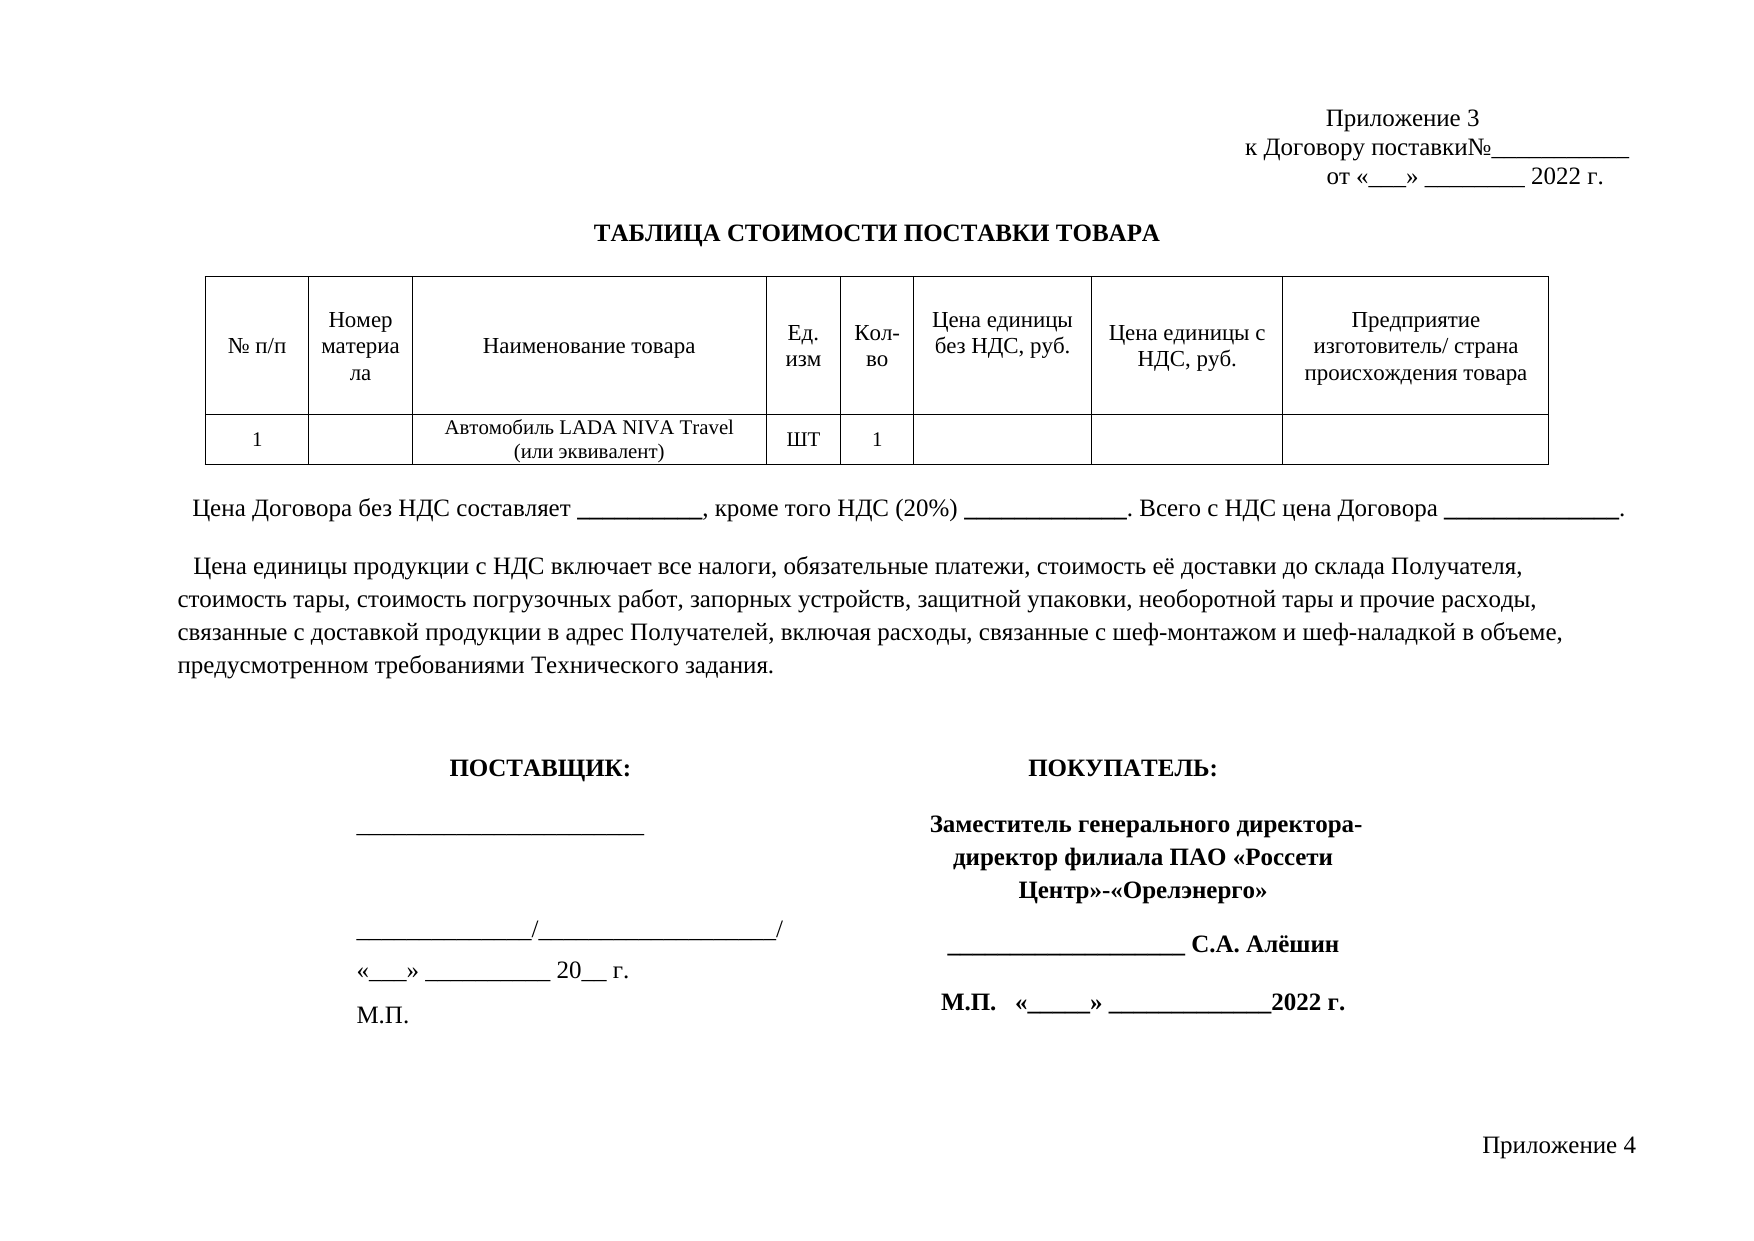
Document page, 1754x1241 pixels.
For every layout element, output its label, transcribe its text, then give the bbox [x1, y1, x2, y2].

table_cell Автомобиль LADA NIVA Travel (или эквивалент) [413, 415, 766, 463]
table_cell [1092, 415, 1282, 463]
table_cell [309, 415, 412, 463]
table_header Ед. изм [767, 277, 840, 414]
table_cell 1 [841, 415, 913, 463]
table_header Кол-во [841, 277, 913, 414]
table_header Номер материала [309, 277, 412, 414]
text Приложение 4 [118, 1130, 1636, 1159]
table_cell [1283, 415, 1548, 463]
table_header Наименование товара [413, 277, 766, 414]
text к Договору поставки№___________ [1224, 132, 1636, 161]
text ПОСТАВЩИК: ПОКУПАТЕЛЬ: [118, 755, 1636, 782]
table_cell ШТ [767, 415, 840, 463]
text Цена Договора без НДС составляет __________, кроме того НДС (20%) _____________. Всего с НДС цена Договора ______________. [192, 493, 1636, 522]
table_header _______________________ ______________/___________________/ «___» __________ 20__ г. М.П. [345, 809, 877, 1130]
text ТАБЛИЦА СТОИМОСТИ ПОСТАВКИ ТОВАРА [118, 218, 1636, 247]
text от «___» ________ 2022 г. [1224, 161, 1636, 190]
text Приложение 3 [1224, 103, 1636, 132]
table_header Цена единицы с НДС, руб. [1092, 277, 1282, 414]
table_header Цена единицы без НДС, руб. [914, 277, 1091, 414]
table_header № п/п [206, 277, 308, 414]
table_cell 1 [206, 415, 308, 463]
table_cell [914, 415, 1091, 463]
table_header Заместитель генерального директора-директор филиала ПАО «Россети Центр»-«Орелэнерго» ___________________ С.А. Алёшин М.П. «_____» _____________2022 г. [877, 809, 1409, 1130]
text Цена единицы продукции с НДС включает все налоги, обязательные платежи, стоимость её доставки до склада Получателя, стоимость тары, стоимость погрузочных работ, запорных устройств, защитной упаковки, необоротной тары и прочие расходы, связанные с доставкой продукции в адрес Получателей, включая расходы, связанные с шеф-монтажом и шеф-наладкой в объеме, предусмотренном требованиями Технического задания. [118, 551, 1636, 678]
table_header Предприятие изготовитель/ страна происхождения товара [1283, 277, 1548, 414]
